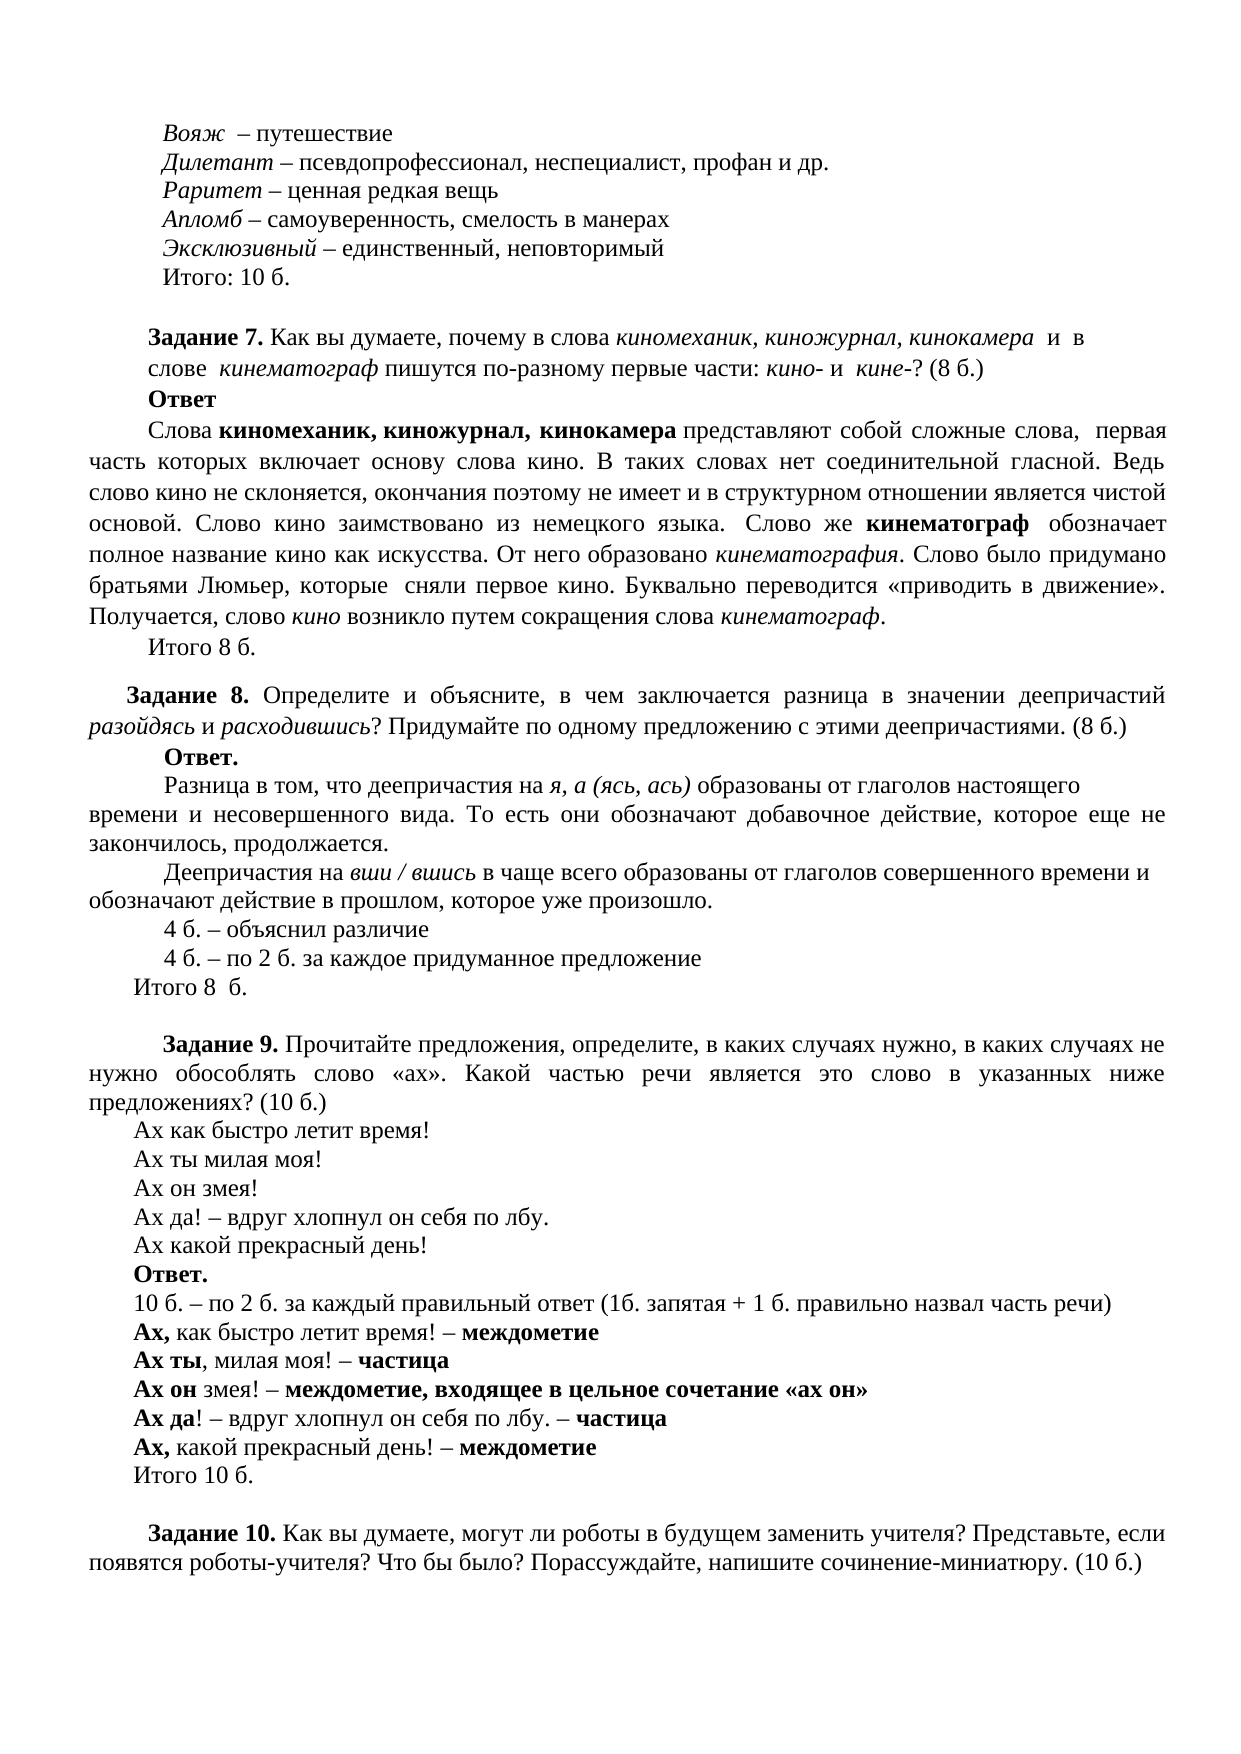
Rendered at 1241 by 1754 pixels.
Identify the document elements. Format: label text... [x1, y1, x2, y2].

text Эксклюзивный – единственный, неповторимый [89, 233, 1167, 262]
text Задание 7. Как вы думаете, почему в слова киномеханик, киножурнал, кинокамера и в [89, 322, 1167, 350]
text Задание 8. Определите и объясните, в чем заключается разница в значении деепричастий разойдясь и расходившись? Придумайте по одному предложению с этими деепричастиями. (8 б.) [89, 680, 1167, 739]
text Ах как быстро летит время! [89, 1116, 1167, 1144]
text Ах, как быстро летит время! – междометие [89, 1317, 1167, 1346]
list 4 б. – объяснил различие [164, 914, 1167, 943]
text Ах ты, милая моя! – частица [89, 1346, 1167, 1374]
list 4 б. – по 2 б. за каждое придуманное предложение [164, 943, 1167, 972]
text Апломб – самоуверенность, смелость в манерах [89, 204, 1167, 233]
text Ах, какой прекрасный день! – междометие [89, 1432, 1167, 1461]
text Ах ты милая моя! [89, 1144, 1167, 1173]
text Ах да! – вдруг хлопнул он себя по лбу. – частица [89, 1403, 1167, 1432]
text Раритет – ценная редкая вещь [89, 176, 1167, 204]
text Дилетант – псевдопрофессионал, неспециалист, профан и др. [89, 147, 1167, 176]
text Ах он змея! [89, 1173, 1167, 1202]
list Ответ. [164, 742, 1167, 771]
text Ах да! – вдруг хлопнул он себя по лбу. [89, 1202, 1167, 1231]
list Деепричастия на вши / вшись в чаще всего образованы от глаголов совершенного времени и [164, 857, 1167, 886]
text Итого: 10 б. [89, 262, 1167, 291]
text Ответ. [89, 1259, 1167, 1288]
text Ах он змея! – междометие, входящее в цельное сочетание «ах он» [89, 1374, 1167, 1403]
text слове кинематограф пишутся по-разному первые части: кино- и кине-? (8 б.) [89, 353, 1167, 381]
text Итого 10 б. [89, 1461, 1167, 1489]
list Разница в том, что деепричастия на я, а (ясь, ась) образованы от глаголов настоящего [164, 771, 1167, 799]
text Итого 8 б. [89, 632, 1167, 661]
text Задание 9. Прочитайте предложения, определите, в каких случаях нужно, в каких случаях не нужно обособлять слово «ах». Какой частью речи является это слово в указанных ниже предложениях? (10 б.) [89, 1029, 1167, 1116]
text Вояж – путешествие [89, 118, 1167, 147]
text Задание 10. Как вы думаете, могут ли роботы в будущем заменить учителя? Представьте, если появятся роботы-учителя? Что бы было? Порассуждайте, напишите сочинение-миниатюру. (10 б.) [89, 1518, 1167, 1576]
text Слова киномеханик, киножурнал, кинокамера представляют собой сложные слова, первая часть которых включает основу слова кино. В таких словах нет соединительной гласной. Ведь слово кино не склоняется, окончания поэтому не имеет и в структурном отношении является чистой основой. Слово кино заимствовано из немецкого языка. Слово же кинематограф обозначает полное название кино как искусства. От него образовано кинематография. Слово было придумано братьями Люмьер, которые сняли первое кино. Буквально переводится «приводить в движение». Получается, слово кино возникло путем сокращения слова кинематограф. [89, 415, 1167, 630]
text Итого 8 б. [89, 972, 1167, 1001]
text обозначают действие в прошлом, которое уже произошло. [89, 886, 1167, 914]
text Ответ [89, 384, 1167, 412]
text Ах какой прекрасный день! [89, 1231, 1167, 1259]
text 10 б. – по 2 б. за каждый правильный ответ (1б. запятая + 1 б. правильно назвал часть речи) [89, 1288, 1167, 1317]
text времени и несовершенного вида. То есть они обозначают добавочное действие, которое еще не закончилось, продолжается. [89, 799, 1167, 857]
